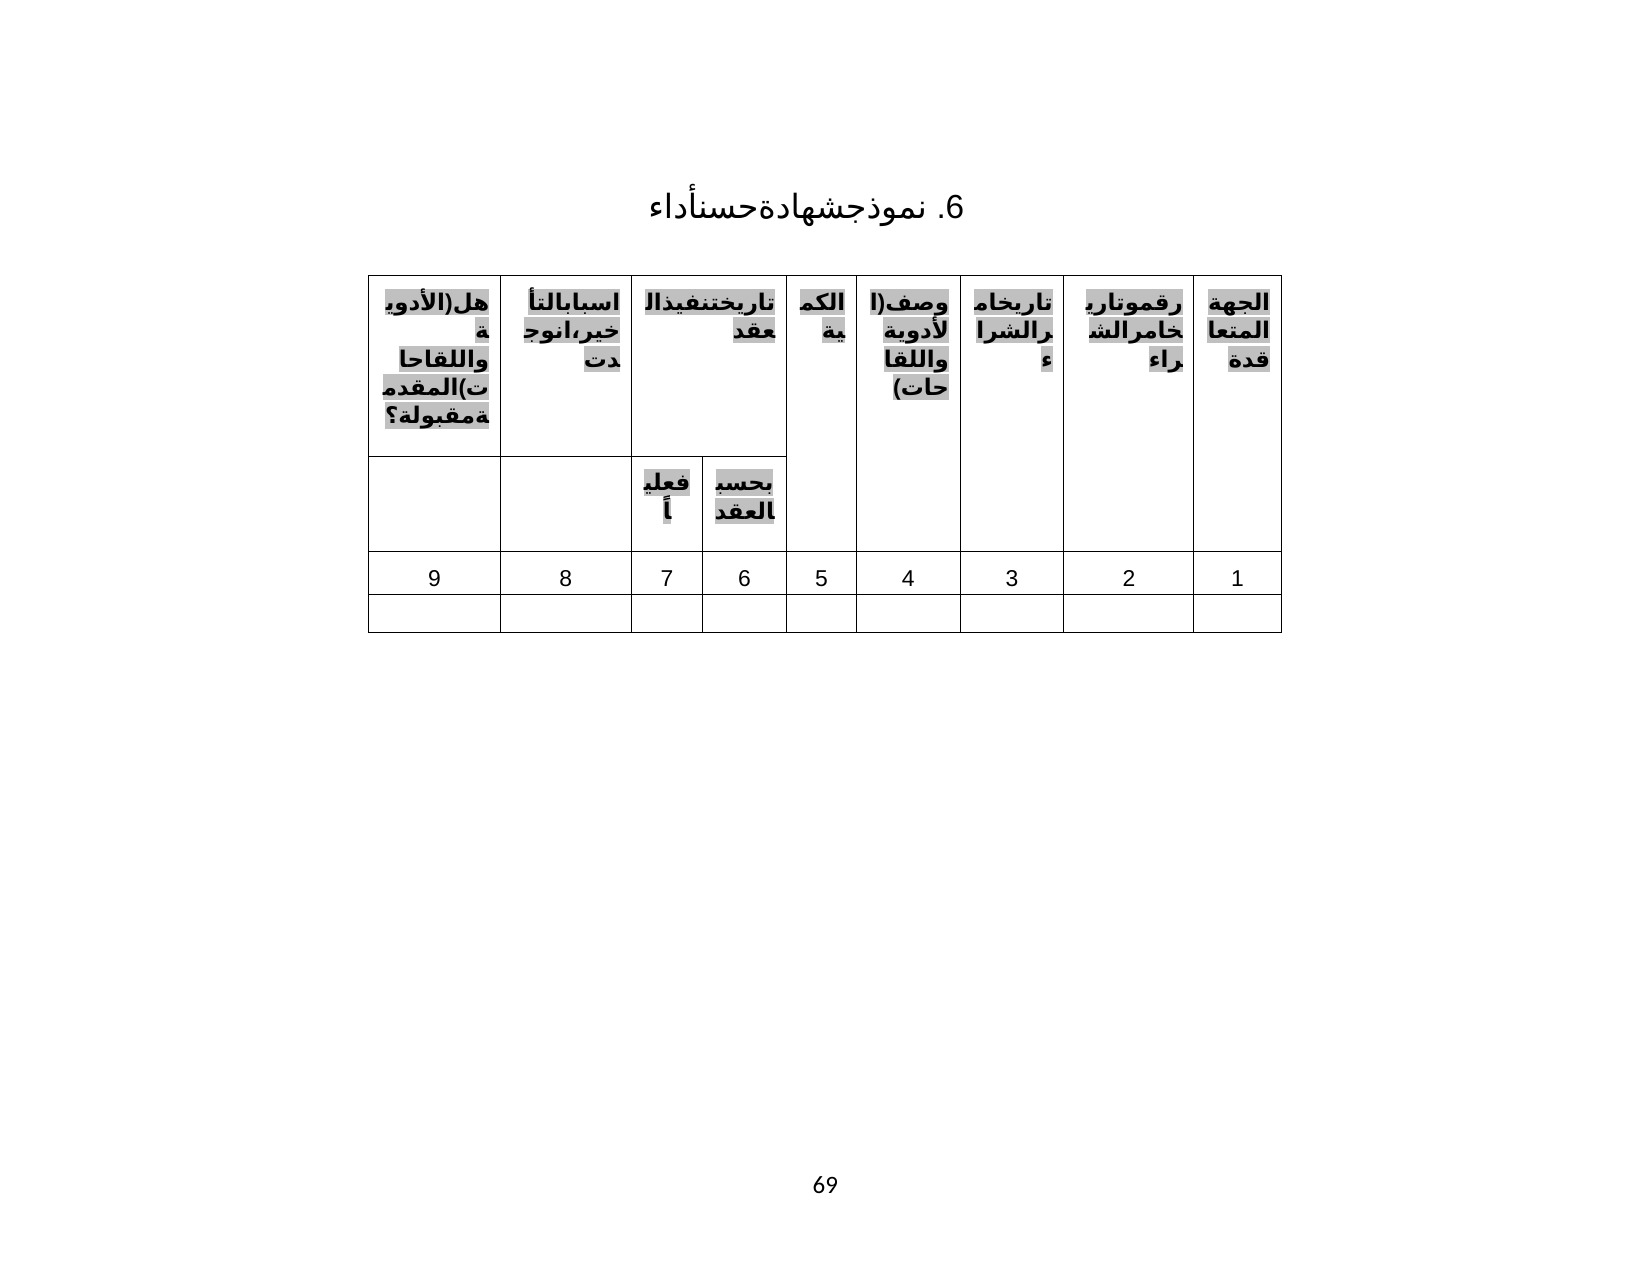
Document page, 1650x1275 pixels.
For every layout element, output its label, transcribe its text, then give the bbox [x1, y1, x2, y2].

table_header الجهة المتعاقدة [1194, 276, 1281, 551]
table_cell 2 [1064, 552, 1193, 594]
table_cell [961, 595, 1063, 632]
table_header هل(الأدوية واللقاحات)المقدمةمقبولة؟ [369, 276, 500, 456]
table_cell [857, 595, 960, 632]
table_cell [501, 457, 631, 551]
table_cell [369, 595, 500, 632]
text 6. نموذجشهادةحسنأداء [150, 187, 1462, 226]
table_cell [1064, 595, 1193, 632]
table_cell فعلياً [632, 457, 702, 551]
table_cell 3 [961, 552, 1063, 594]
table_cell [1194, 595, 1281, 632]
table_cell 7 [632, 552, 702, 594]
table_cell 9 [369, 552, 500, 594]
table_header تاريختنفيذالعقد [632, 276, 786, 456]
table_cell [787, 595, 856, 632]
table_header وصف(الأدوية واللقاحات) [857, 276, 960, 551]
table_cell 1 [1194, 552, 1281, 594]
table_cell 4 [857, 552, 960, 594]
table_cell 6 [703, 552, 786, 594]
table_cell [501, 595, 631, 632]
table_header رقموتاريخامرالشراء [1064, 276, 1193, 551]
table_header الكمية [787, 276, 856, 551]
table_cell [703, 595, 786, 632]
table_cell [632, 595, 702, 632]
table_cell بحسبالعقد [703, 457, 786, 551]
table_cell 8 [501, 552, 631, 594]
table_cell 5 [787, 552, 856, 594]
table_header تاريخامرالشراء [961, 276, 1063, 551]
table_cell [369, 457, 500, 551]
table_header اسبابالتأخير،انوجدت [501, 276, 631, 456]
